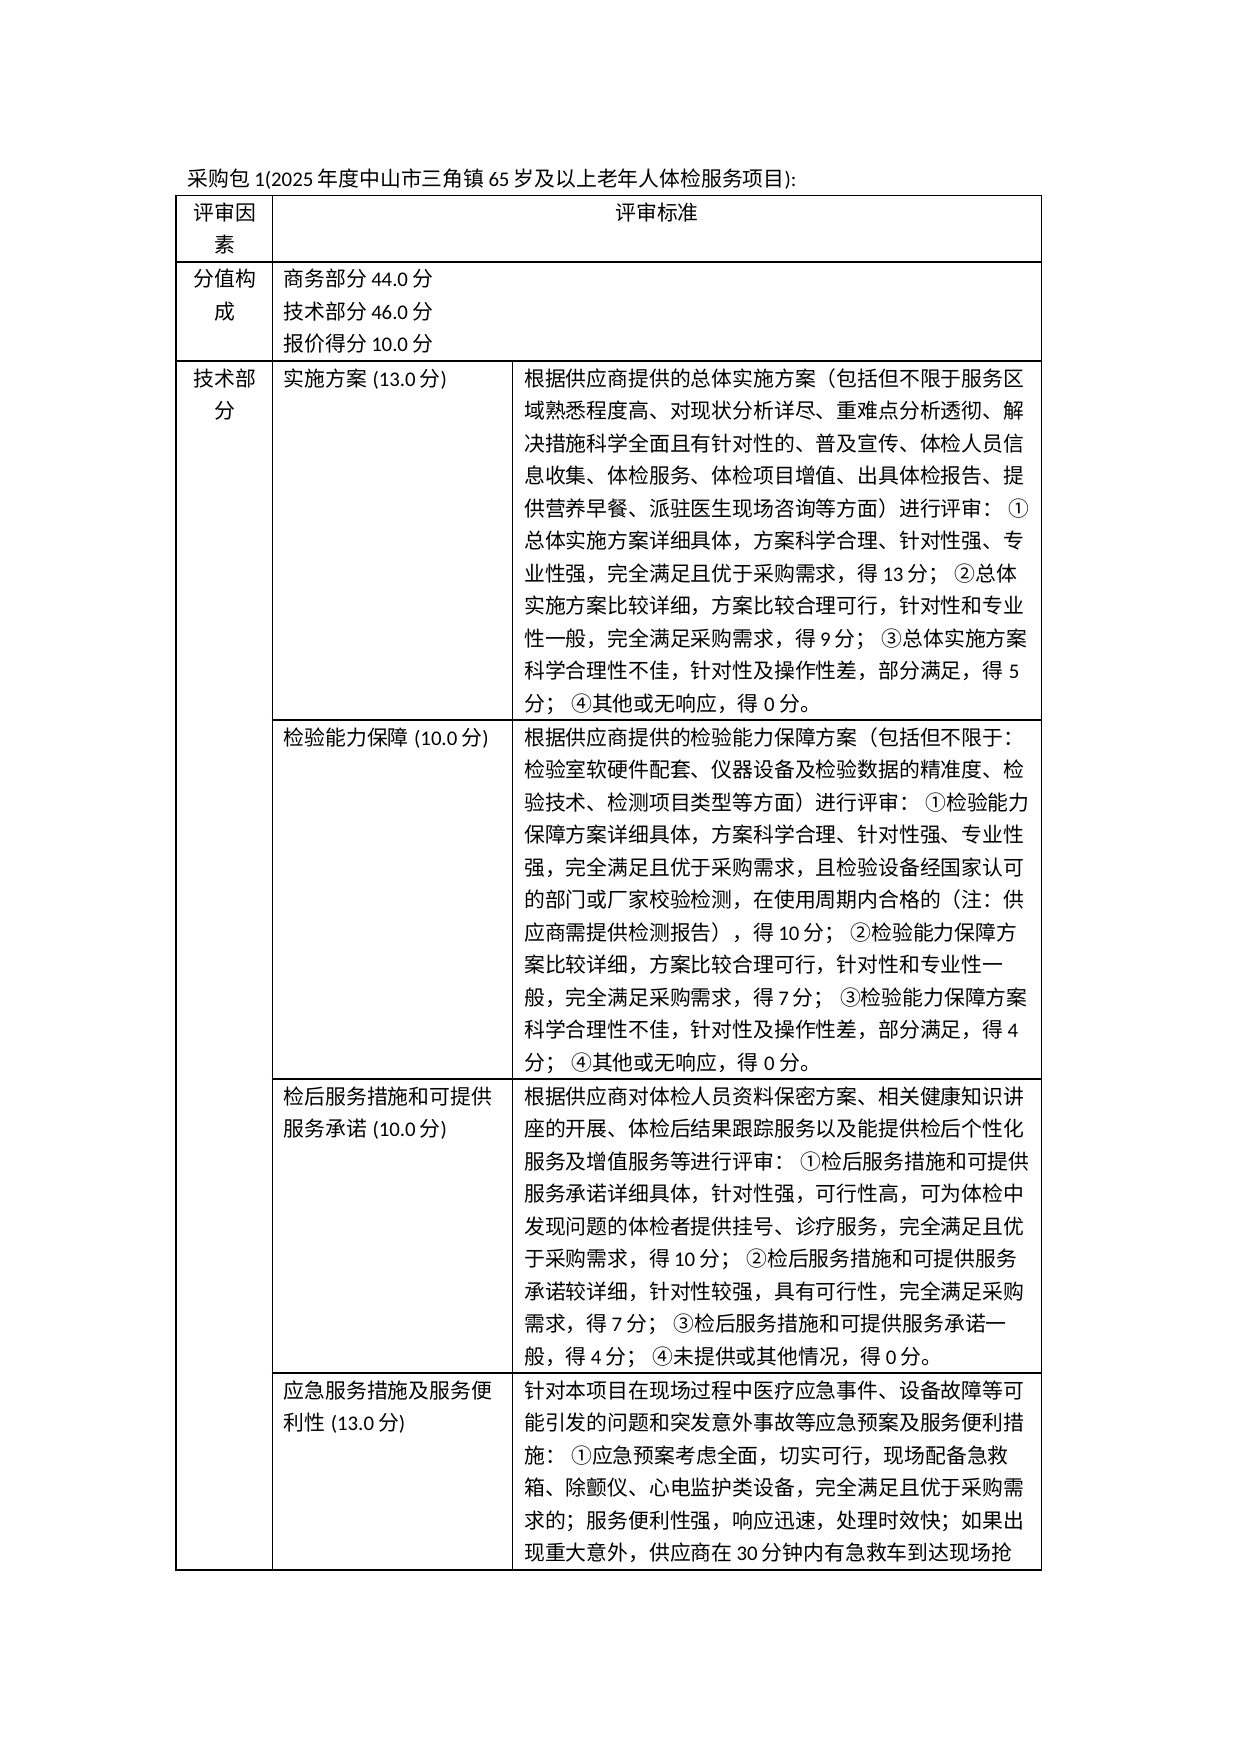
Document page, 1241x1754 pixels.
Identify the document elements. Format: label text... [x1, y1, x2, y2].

table_cell 根据供应商提供的总体实施方案（包括但不限于服务区域熟悉程度高、对现状分析详尽、重难点分析透彻、解决措施科学全面且有针对性的、普及宣传、体检人员信息收集、体检服务、体检项目增值、出具体检报告、提供营养早餐、派驻医生现场咨询等方面）进行评审： ①总体实施方案详细具体，方案科学合理、针对性强、专业性强，完全满足且优于采购需求，得13分； ②总体实施方案比较详细，方案比较合理可行，针对性和专业性一般，完全满足采购需求，得9分； ③总体实施方案科学合理性不佳，针对性及操作性差，部分满足，得 5分； ④其他或无响应，得 0 分。 [513, 362, 1041, 719]
text 采购包1(2025年度中山市三角镇65岁及以上老年人体检服务项目): [187, 162, 1053, 194]
table_cell 商务部分44.0分 技术部分46.0分 报价得分10.0分 [273, 263, 1041, 360]
table_cell 检后服务措施和可提供服务承诺 (10.0分) [273, 1080, 512, 1372]
table_cell 分值构成 [177, 263, 272, 360]
table_cell 技术部分 [177, 362, 272, 1569]
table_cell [273, 1374, 512, 1569]
table_header 评审因素 [177, 196, 272, 261]
table_header 评审标准 [273, 196, 1041, 261]
table_cell 检验能力保障 (10.0分) [273, 721, 512, 1078]
table_cell 根据供应商对体检人员资料保密方案、相关健康知识讲座的开展、体检后结果跟踪服务以及能提供检后个性化服务及增值服务等进行评审： ①检后服务措施和可提供服务承诺详细具体，针对性强，可行性高，可为体检中发现问题的体检者提供挂号、诊疗服务，完全满足且优于采购需求，得10分； ②检后服务措施和可提供服务承诺较详细，针对性较强，具有可行性，完全满足采购需求，得7分； ③检后服务措施和可提供服务承诺一般，得4分； ④未提供或其他情况，得0分。 [513, 1080, 1041, 1372]
table_cell 根据供应商提供的检验能力保障方案（包括但不限于：检验室软硬件配套、仪器设备及检验数据的精准度、检验技术、检测项目类型等方面）进行评审： ①检验能力保障方案详细具体，方案科学合理、针对性强、专业性强，完全满足且优于采购需求，且检验设备经国家认可的部门或厂家校验检测，在使用周期内合格的（注：供应商需提供检测报告），得10分； ②检验能力保障方案比较详细，方案比较合理可行，针对性和专业性一般，完全满足采购需求，得7分； ③检验能力保障方案科学合理性不佳，针对性及操作性差，部分满足，得4分； ④其他或无响应，得 0 分。 [513, 721, 1041, 1078]
table_cell 实施方案 (13.0分) [273, 362, 512, 719]
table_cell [513, 1374, 1041, 1569]
